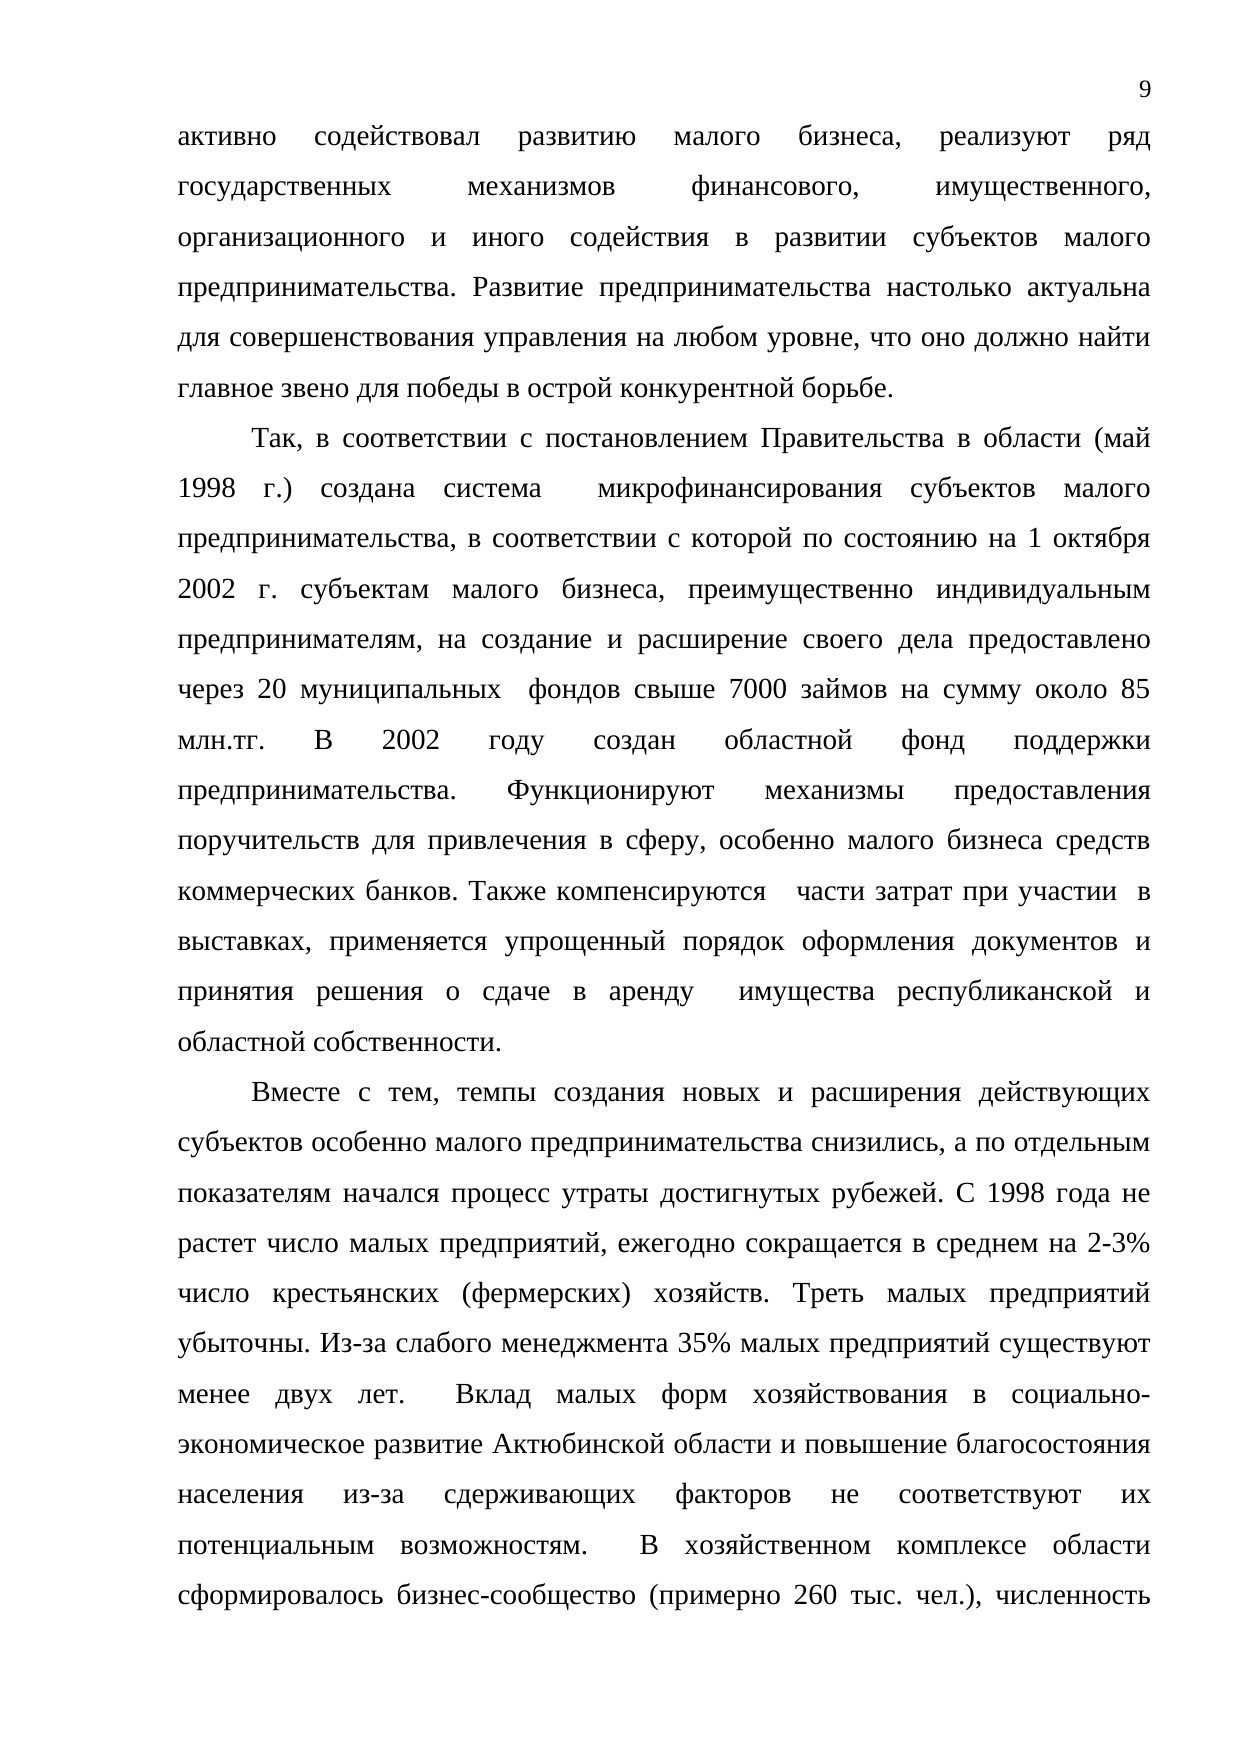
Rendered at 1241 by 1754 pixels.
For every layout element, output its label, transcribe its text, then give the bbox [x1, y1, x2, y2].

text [177, 1074, 1152, 1611]
text Так, в соответствии с постановлением Правительства в области (май .) создана система микрофинансирования субъектов малого предпринимательства, в соответствии с которой по состоянию на 1 октября . субъектам малого бизнеса, преимущественно индивидуальным предпринимателям, на создание и расширение своего дела предоставлено через 20 муниципальных фондов свыше 7000 займов на сумму около 85 млн.тг. В 2002 году создан областной фонд поддержки предпринимательства. Функционируют механизмы предоставления поручительств для привлечения в сферу, особенно малого бизнеса средств коммерческих банков. Также компенсируются части затрат при участии в выставках, применяется упрощенный порядок оформления документов и принятия решения о сдаче в аренду имущества республиканской и областной собственности. [177, 420, 1152, 1057]
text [177, 118, 1152, 403]
